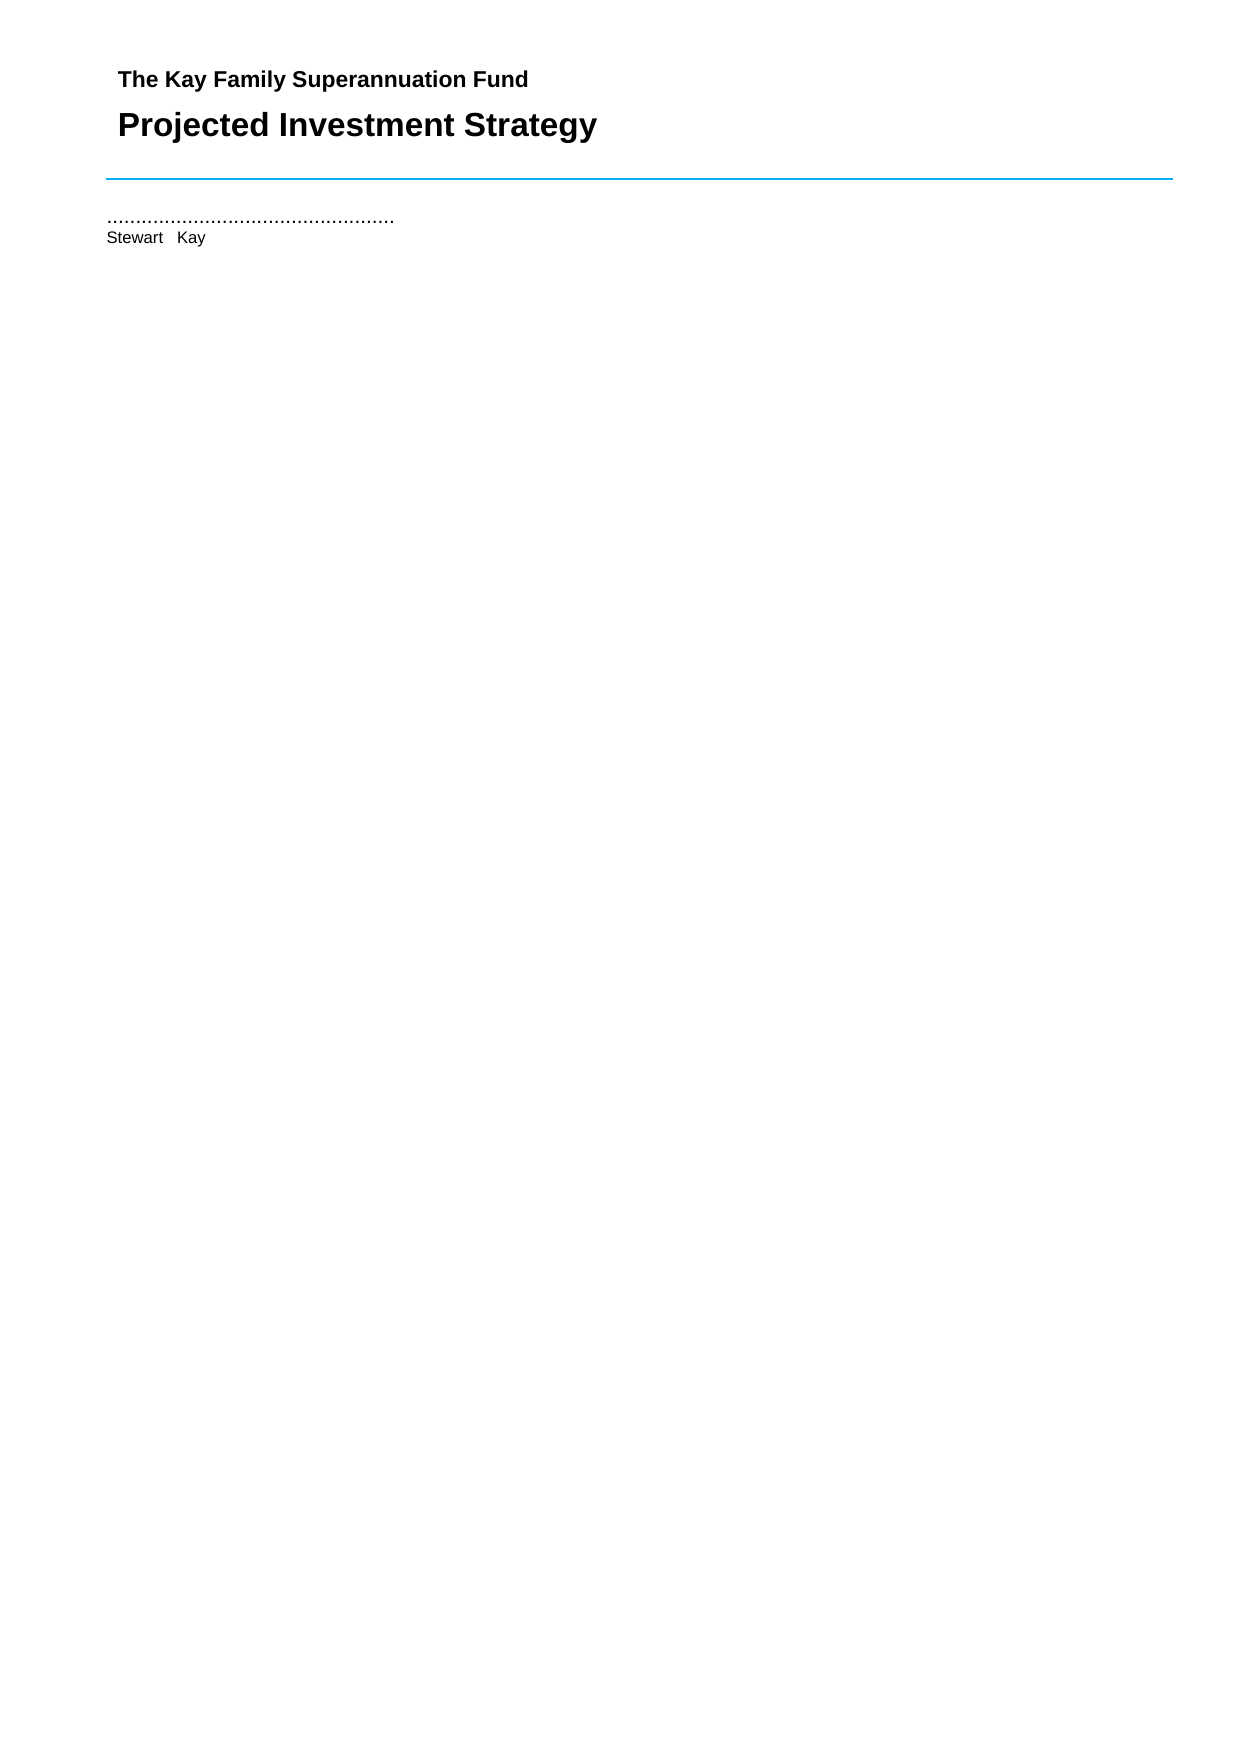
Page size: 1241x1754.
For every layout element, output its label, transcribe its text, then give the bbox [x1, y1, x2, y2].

text Stewart Kay [106, 227, 1134, 247]
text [106, 203, 1209, 227]
